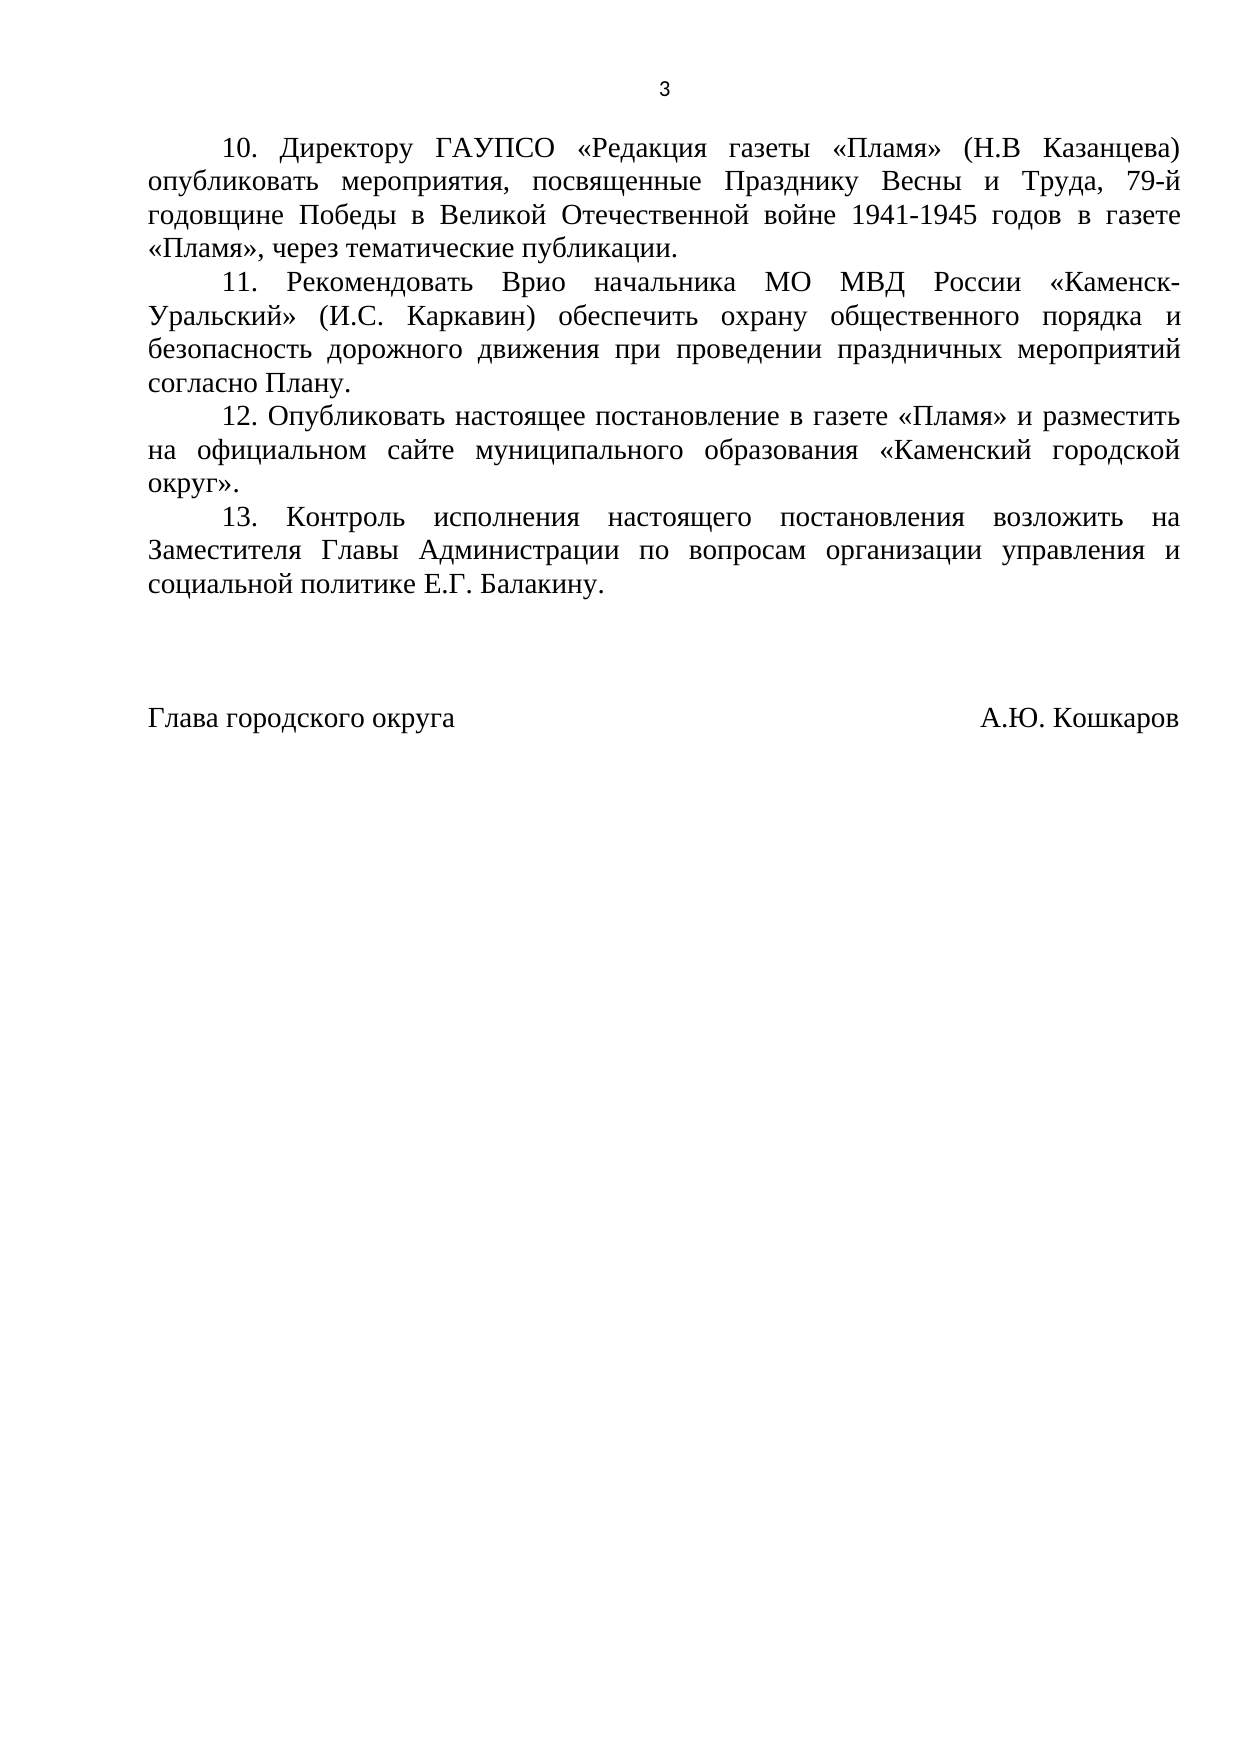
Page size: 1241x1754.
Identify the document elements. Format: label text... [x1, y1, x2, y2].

text Глава городского округа А.Ю. Кошкаров [148, 700, 1181, 734]
text 12. Опубликовать настоящее постановление в газете «Пламя» и разместить на официальном сайте муниципального образования «Каменский городской округ». [148, 398, 1181, 499]
text 11. Рекомендовать Врио начальника МО МВД России «Каменск- Уральский» (И.С. Каркавин) обеспечить охрану общественного порядка и безопасность дорожного движения при проведении праздничных мероприятий согласно Плану. [148, 264, 1181, 398]
text 13. Контроль исполнения настоящего постановления возложить на Заместителя Главы Администрации по вопросам организации управления и социальной политике Е.Г. Балакину. [148, 499, 1181, 599]
text 10. Директору ГАУПСО «Редакция газеты «Пламя» (Н.В Казанцева) опубликовать мероприятия, посвященные Празднику Весны и Труда, 79-й годовщине Победы в Великой Отечественной войне 1941-1945 годов в газете «Пламя», через тематические публикации. [148, 130, 1181, 264]
